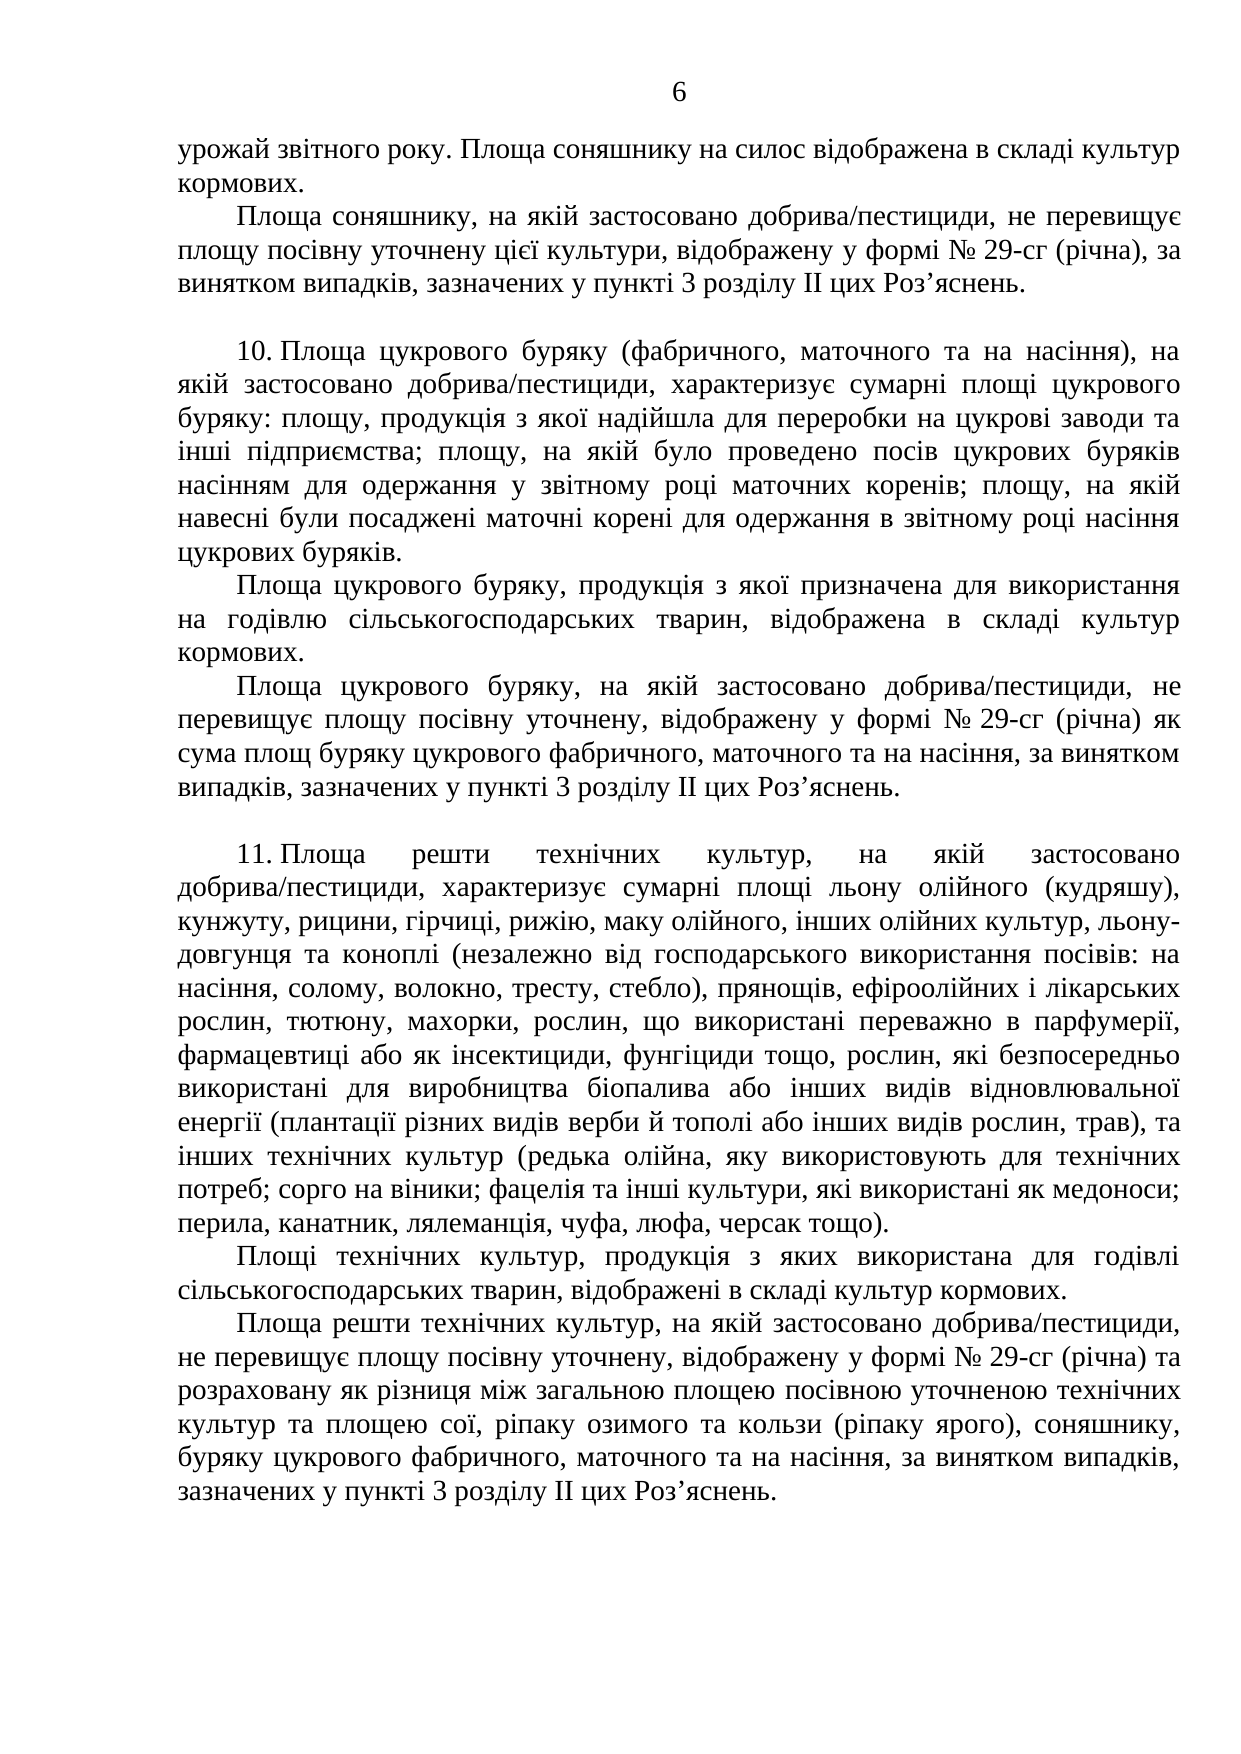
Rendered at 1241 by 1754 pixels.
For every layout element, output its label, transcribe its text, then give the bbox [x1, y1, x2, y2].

text Площа цукрового буряку, продукція з якої призначена для використання на годівлю сільськогосподарських тварин, відображена в складі культур кормових. [177, 567, 1181, 668]
text 11. Площа решти технічних культур, на якій застосовано добрива/пестициди, характеризує сумарні площі льону олійного (кудряшу), кунжуту, рицини, гірчиці, рижію, маку олійного, інших олійних культур, льону-довгунця та коноплі (незалежно від господарського використання посівів: на насіння, солому, волокно, тресту, стебло), прянощів, ефіроолійних і лікарських рослин, тютюну, махорки, рослин, що використані переважно в парфумерії, фармацевтиці або як інсектициди, фунгіциди тощо, рослин, які безпосередньо використані для виробництва біопалива або інших видів відновлювальної енергії (плантації різних видів верби й тополі або інших видів рослин, трав), та інших технічних культур (редька олійна, яку використовують для технічних потреб; сорго на віники; фацелія та інші культури, які використані як медоноси; перила, канатник, лялеманція, чуфа, люфа, черсак тощо). [177, 836, 1181, 1238]
text Площа соняшнику, на якій застосовано добрива/пестициди, не перевищує площу посівну уточнену цієї культури, відображену у формі № 29-сг (річна), за винятком випадків, зазначених у пункті 3 розділу ІІ цих Роз’яснень. [177, 198, 1181, 299]
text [177, 131, 1181, 198]
text Площа цукрового буряку, на якій застосовано добрива/пестициди, не перевищує площу посівну уточнену, відображену у формі № 29-сг (річна) як сума площ буряку цукрового фабричного, маточного та на насіння, за винятком випадків, зазначених у пункті 3 розділу ІІ цих Роз’яснень. [177, 668, 1181, 802]
text Площа решти технічних культур, на якій застосовано добрива/пестициди, не перевищує площу посівну уточнену, відображену у формі № 29-сг (річна) та розраховану як різниця між загальною площею посівною уточненою технічних культур та площею сої, ріпаку озимого та кользи (ріпаку ярого), соняшнику, буряку цукрового фабричного, маточного та на насіння, за винятком випадків, зазначених у пункті 3 розділу ІІ цих Роз’яснень. [177, 1305, 1181, 1507]
text Площі технічних культур, продукція з яких використана для годівлі сільськогосподарських тварин, відображені в складі культур кормових. [177, 1238, 1181, 1305]
text 10. Площа цукрового буряку (фабричного, маточного та на насіння), на якій застосовано добрива/пестициди, характеризує сумарні площі цукрового буряку: площу, продукція з якої надійшла для переробки на цукрові заводи та інші підприємства; площу, на якій було проведено посів цукрових буряків насінням для одержання у звітному році маточних коренів; площу, на якій навесні були посаджені маточні корені для одержання в звітному році насіння цукрових буряків. [177, 333, 1181, 567]
